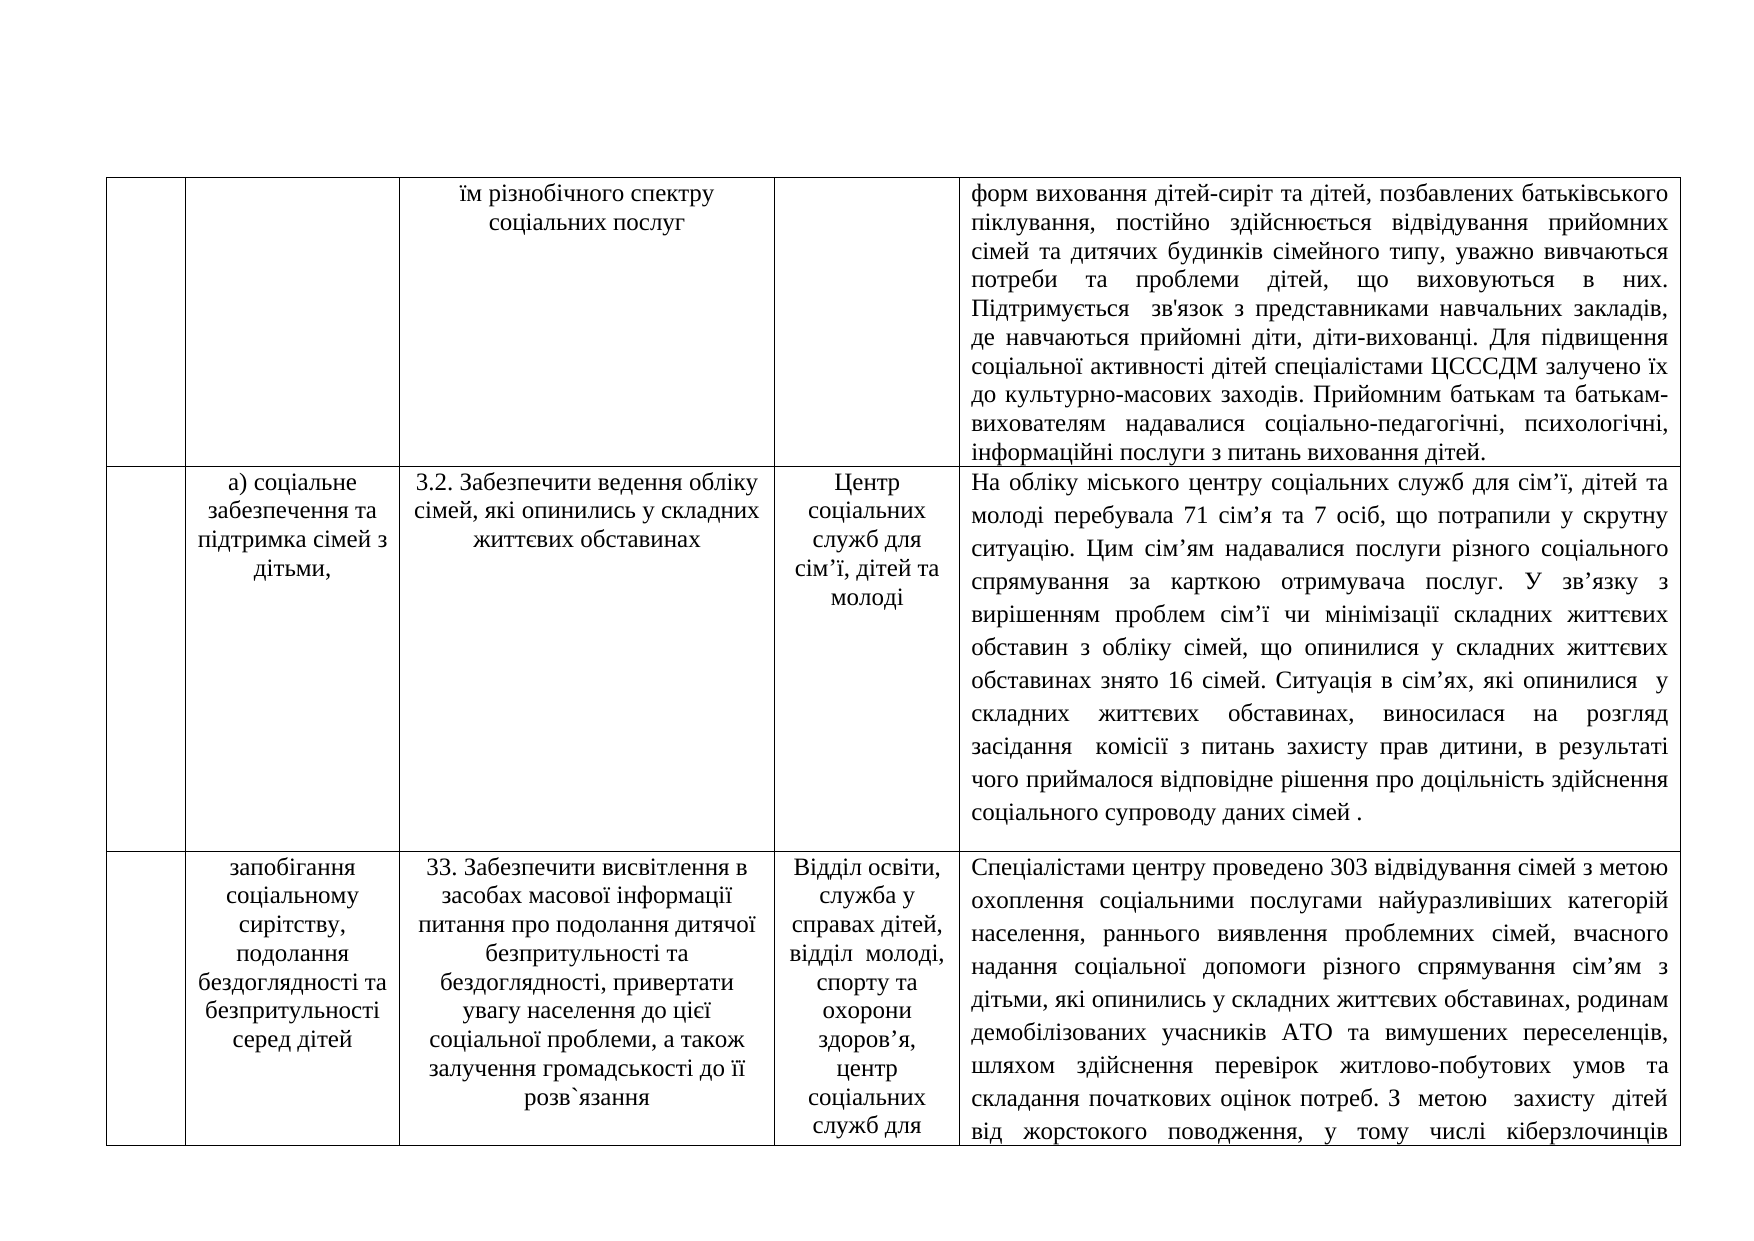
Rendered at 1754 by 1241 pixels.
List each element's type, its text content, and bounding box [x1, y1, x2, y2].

table_cell Центр соціальних служб для сім’ї, дітей та молоді [775, 467, 959, 851]
table_cell [107, 467, 185, 851]
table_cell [960, 178, 1680, 466]
table_cell На обліку міського центру соціальних служб для сім’ї, дітей та молоді перебувала 71 сім’я та 7 осіб, що потрапили у скрутну ситуацію. Цим сім’ям надавалися послуги різного соціального спрямування за карткою отримувача послуг. У зв’язку з вирішенням проблем сім’ї чи мінімізації складних життєвих обставин з обліку сімей, що опинилися у складних життєвих обставинах знято 16 сімей. Ситуація в сім’ях, які опинилися у складних життєвих обставинах, виносилася на розгляд засідання комісії з питань захисту прав дитини, в результаті чого приймалося відповідне рішення про доцільність здійснення соціального супроводу даних сімей . [960, 467, 1680, 851]
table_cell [400, 178, 774, 466]
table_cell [775, 852, 959, 1145]
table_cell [400, 852, 774, 1145]
table_cell 3.2. Забезпечити ведення обліку сімей, які опинились у складних життєвих обставинах [400, 467, 774, 851]
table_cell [960, 852, 1680, 1145]
table_cell [107, 178, 185, 466]
table_cell [107, 852, 185, 1145]
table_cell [186, 852, 399, 1145]
table_cell а) соціальне забезпечення та підтримка сімей з дітьми, [186, 467, 399, 851]
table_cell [775, 178, 959, 466]
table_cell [186, 178, 399, 466]
